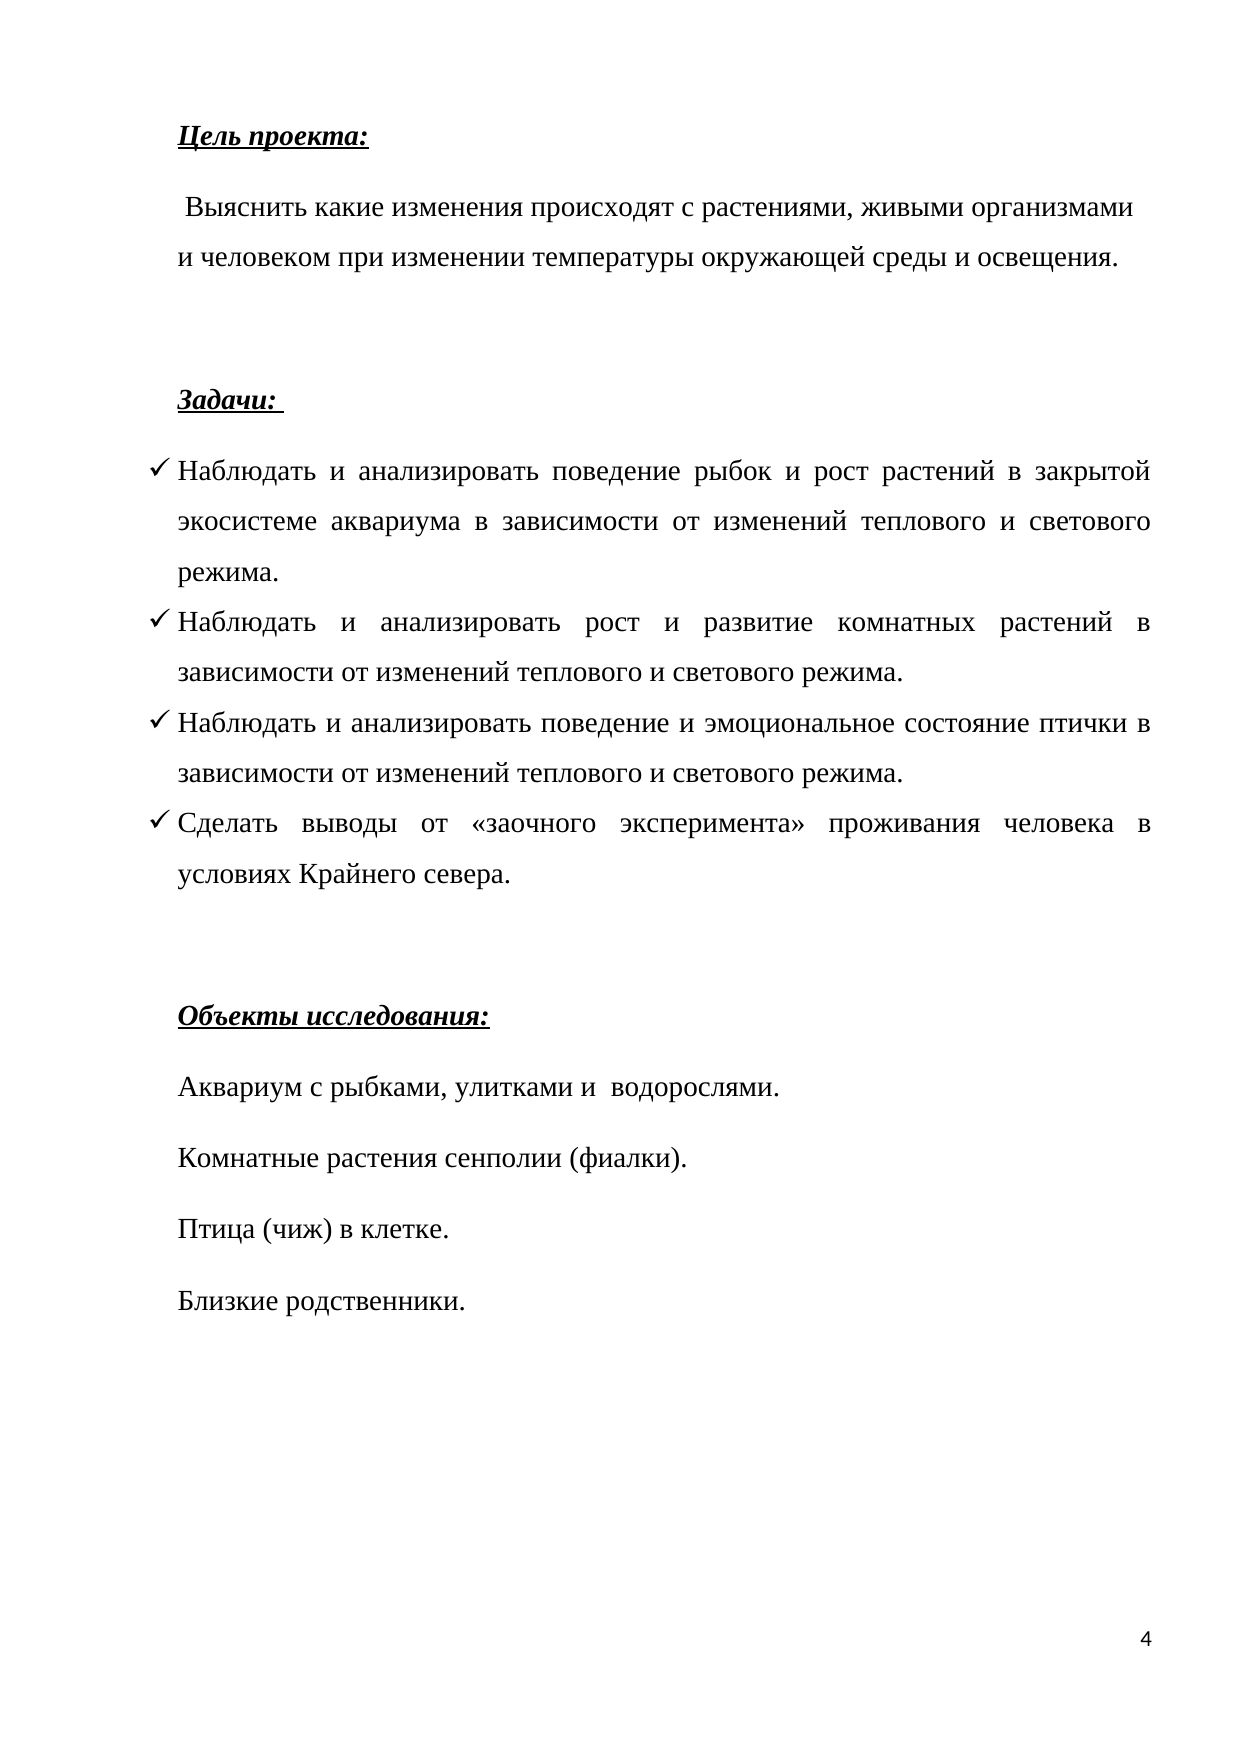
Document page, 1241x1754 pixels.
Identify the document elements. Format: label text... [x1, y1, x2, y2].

list Сделать выводы от «заочного эксперимента» проживания человека в условиях Крайнего севера. [148, 806, 1152, 889]
text Цель проекта: [177, 118, 1152, 152]
list Наблюдать и анализировать поведение рыбок и рост растений в закрытой экосистеме аквариума в зависимости от изменений теплового и светового режима. [148, 453, 1152, 587]
text Близкие родственники. [177, 1283, 1152, 1316]
text Комнатные растения сенполии (фиалки). [177, 1141, 1152, 1174]
text Аквариум с рыбками, улитками и водорослями. [177, 1069, 1152, 1103]
list Наблюдать и анализировать рост и развитие комнатных растений в зависимости от изменений теплового и светового режима. [148, 604, 1152, 688]
list Наблюдать и анализировать поведение и эмоциональное состояние птички в зависимости от изменений теплового и светового режима. [148, 705, 1152, 789]
text Птица (чиж) в клетке. [177, 1212, 1152, 1245]
text Объекты исследования: [177, 998, 1152, 1032]
text Задачи: [177, 382, 1152, 415]
text Выяснить какие изменения происходят с растениями, живыми организмами и человеком при изменении температуры окружающей среды и освещения. [177, 189, 1152, 273]
